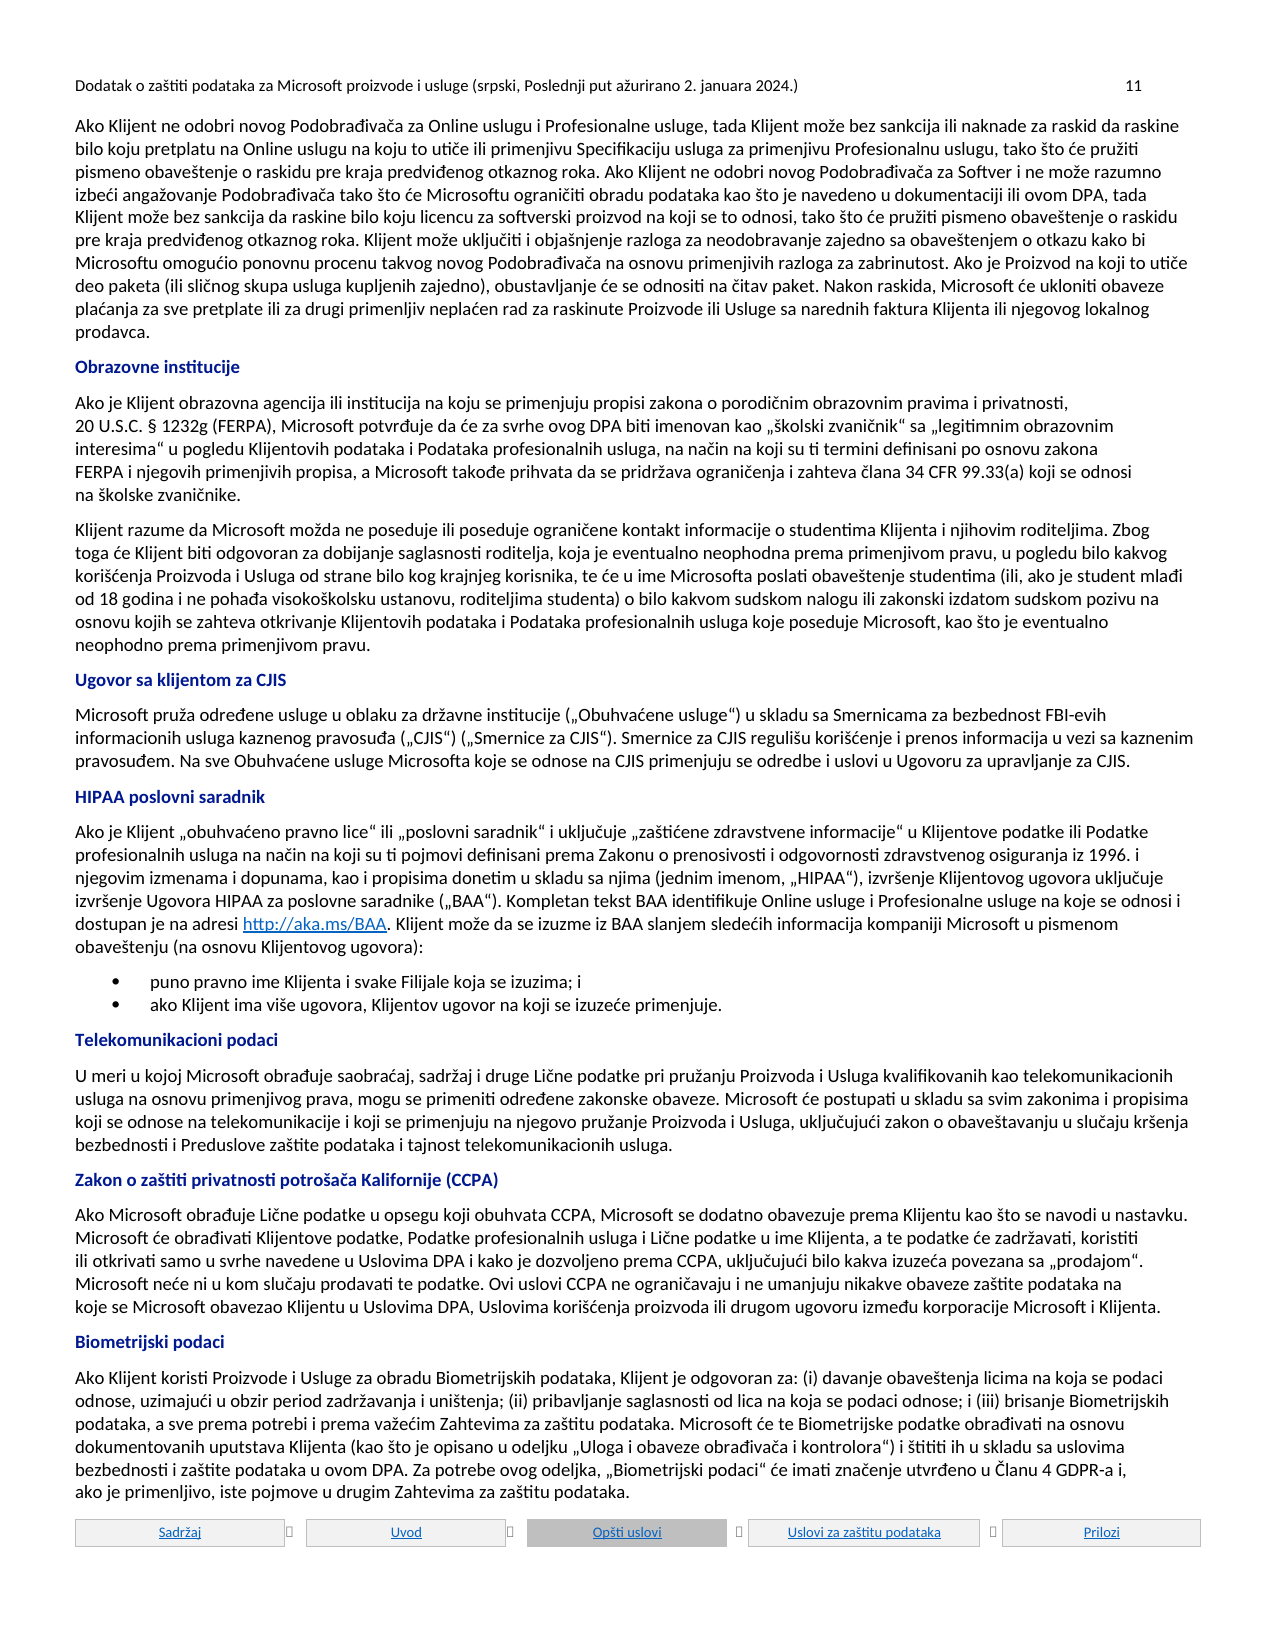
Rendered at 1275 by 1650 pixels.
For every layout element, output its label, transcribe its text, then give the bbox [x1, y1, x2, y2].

subtitle Biometrijski podaci [75, 1331, 1200, 1354]
subtitle Ugovor sa klijentom za CJIS [75, 668, 1200, 691]
subtitle HIPAA poslovni saradnik [75, 785, 1200, 808]
subtitle Zakon o zaštiti privatnosti potrošača Kalifornije (CCPA) [75, 1168, 1200, 1191]
subtitle Obrazovne institucije [75, 356, 1200, 379]
list ako Klijent ima više ugovora, Klijentov ugovor na koji se izuzeće primenjuje. [112, 993, 1200, 1016]
text Ako Klijent koristi Proizvode i Usluge za obradu Biometrijskih podataka, Klijent je odgovoran za: (i) davanje obaveštenja licima na koja se podaci odnose, uzimajući u obzir period zadržavanja i uništenja; (ii) pribavljanje saglasnosti od lica na koja se podaci odnose; i (iii) brisanje Biometrijskih podataka, a sve prema potrebi i prema važećim Zahtevima za zaštitu podataka. Microsoft će te Biometrijske podatke obrađivati na osnovu dokumentovanih uputstava Klijenta (kao što je opisano u odeljku „Uloga i obaveze obrađivača i kontrolora“) i štititi ih u skladu sa uslovima bezbednosti i zaštite podataka u ovom DPA. Za potrebe ovog odeljka, „Biometrijski podaci“ će imati značenje utvrđeno u Članu 4 GDPR-a i, ako je primenljivo, iste pojmove u drugim Zahtevima za zaštitu podataka. [75, 1366, 1200, 1504]
subtitle Telekomunikacioni podaci [75, 1029, 1200, 1052]
list puno pravno ime Klijenta i svake Filijale koja se izuzima; i [112, 970, 1200, 993]
list U meri u kojoj Microsoft obrađuje saobraćaj, sadržaj i druge Lične podatke pri pružanju Proizvoda i Usluga kvalifikovanih kao telekomunikacionih usluga na osnovu primenjivog prava, mogu se primeniti određene zakonske obaveze. Microsoft će postupati u skladu sa svim zakonima i propisima koji se odnose na telekomunikacije i koji se primenjuju na njegovo pružanje Proizvoda i Usluga, uključujući zakon o obaveštavanju u slučaju kršenja bezbednosti i Preduslove zaštite podataka i tajnost telekomunikacionih usluga. [75, 1064, 1200, 1156]
list Ako Microsoft obrađuje Lične podatke u opsegu koji obuhvata CCPA, Microsoft se dodatno obavezuje prema Klijentu kao što se navodi u nastavku. Microsoft će obrađivati Klijentove podatke, Podatke profesionalnih usluga i Lične podatke u ime Klijenta, a te podatke će zadržavati, koristiti ili otkrivati samo u svrhe navedene u Uslovima DPA i kako je dozvoljeno prema CCPA, uključujući bilo kakva izuzeća povezana sa „prodajom“. Microsoft neće ni u kom slučaju prodavati te podatke. Ovi uslovi CCPA ne ograničavaju i ne umanjuju nikakve obaveze zaštite podataka na koje se Microsoft obavezao Klijentu u Uslovima DPA, Uslovima korišćenja proizvoda ili drugom ugovoru između korporacije Microsoft i Klijenta. [75, 1204, 1200, 1318]
text Microsoft pruža određene usluge u oblaku za državne institucije („Obuhvaćene usluge“) u skladu sa Smernicama za bezbednost FBI-evih informacionih usluga kaznenog pravosuđa („CJIS“) („Smernice za CJIS“). Smernice za CJIS regulišu korišćenje i prenos informacija u vezi sa kaznenim pravosuđem. Na sve Obuhvaćene usluge Microsofta koje se odnose na CJIS primenjuju se odredbe i uslovi u Ugovoru za upravljanje za CJIS. [75, 704, 1200, 772]
list Ako je Klijent „obuhvaćeno pravno lice“ ili „poslovni saradnik“ i uključuje „zaštićene zdravstvene informacije“ u Klijentove podatke ili Podatke profesionalnih usluga na način na koji su ti pojmovi definisani prema Zakonu o prenosivosti i odgovornosti zdravstvenog osiguranja iz 1996. i njegovim izmenama i dopunama, kao i propisima donetim u skladu sa njima (jednim imenom, „HIPAA“), izvršenje Klijentovog ugovora uključuje izvršenje Ugovora HIPAA za poslovne saradnike („BAA“). Kompletan tekst BAA identifikuje Online usluge i Profesionalne usluge na koje se odnosi i dostupan je na adresi http://aka.ms/BAA. Klijent može da se izuzme iz BAA slanjem sledećih informacija kompaniji Microsoft u pismenom obaveštenju (na osnovu Klijentovog ugovora): [75, 820, 1200, 958]
list Klijent razume da Microsoft možda ne poseduje ili poseduje ograničene kontakt informacije o studentima Klijenta i njihovim roditeljima. Zbog toga će Klijent biti odgovoran za dobijanje saglasnosti roditelja, koja je eventualno neophodna prema primenjivom pravu, u pogledu bilo kakvog korišćenja Proizvoda i Usluga od strane bilo kog krajnjeg korisnika, te će u ime Microsofta poslati obaveštenje studentima (ili, ako je student mlađi od 18 godina i ne pohađa visokoškolsku ustanovu, roditeljima studenta) o bilo kakvom sudskom nalogu ili zakonski izdatom sudskom pozivu na osnovu kojih se zahteva otkrivanje Klijentovih podataka i Podataka profesionalnih usluga koje poseduje Microsoft, kao što je eventualno neophodno prema primenjivom pravu. [75, 518, 1200, 656]
list Ako Klijent ne odobri novog Podobrađivača za Online uslugu i Profesionalne usluge, tada Klijent može bez sankcija ili naknade za raskid da raskine bilo koju pretplatu na Online uslugu na koju to utiče ili primenjivu Specifikaciju usluga za primenjivu Profesionalnu uslugu, tako što će pružiti pismeno obaveštenje o raskidu pre kraja predviđenog otkaznog roka. Ako Klijent ne odobri novog Podobrađivača za Softver i ne može razumno izbeći angažovanje Podobrađivača tako što će Microsoftu ograničiti obradu podataka kao što je navedeno u dokumentaciji ili ovom DPA, tada Klijent može bez sankcija da raskine bilo koju licencu za softverski proizvod na koji se to odnosi, tako što će pružiti pismeno obaveštenje o raskidu pre kraja predviđenog otkaznog roka. Klijent može uključiti i objašnjenje razloga za neodobravanje zajedno sa obaveštenjem o otkazu kako bi Microsoftu omogućio ponovnu procenu takvog novog Podobrađivača na osnovu primenjivih razloga za zabrinutost. Ako je Proizvod na koji to utiče deo paketa (ili sličnog skupa usluga kupljenih zajedno), obustavljanje će se odnositi na čitav paket. Nakon raskida, Microsoft će ukloniti obaveze plaćanja za sve pretplate ili za drugi primenljiv neplaćen rad za raskinute Proizvode ili Usluge sa narednih faktura Klijenta ili njegovog lokalnog prodavca. [75, 114, 1200, 343]
list Ako je Klijent obrazovna agencija ili institucija na koju se primenjuju propisi zakona o porodičnim obrazovnim pravima i privatnosti, 20 U.S.C. § 1232g (FERPA), Microsoft potvrđuje da će za svrhe ovog DPA biti imenovan kao „školski zvaničnik“ sa „legitimnim obrazovnim interesima“ u pogledu Klijentovih podataka i Podataka profesionalnih usluga, na način na koji su ti termini definisani po osnovu zakona FERPA i njegovih primenjivih propisa, a Microsoft takođe prihvata da se pridržava ograničenja i zahteva člana 34 CFR 99.33(a) koji se odnosi na školske zvaničnike. [75, 391, 1200, 506]
